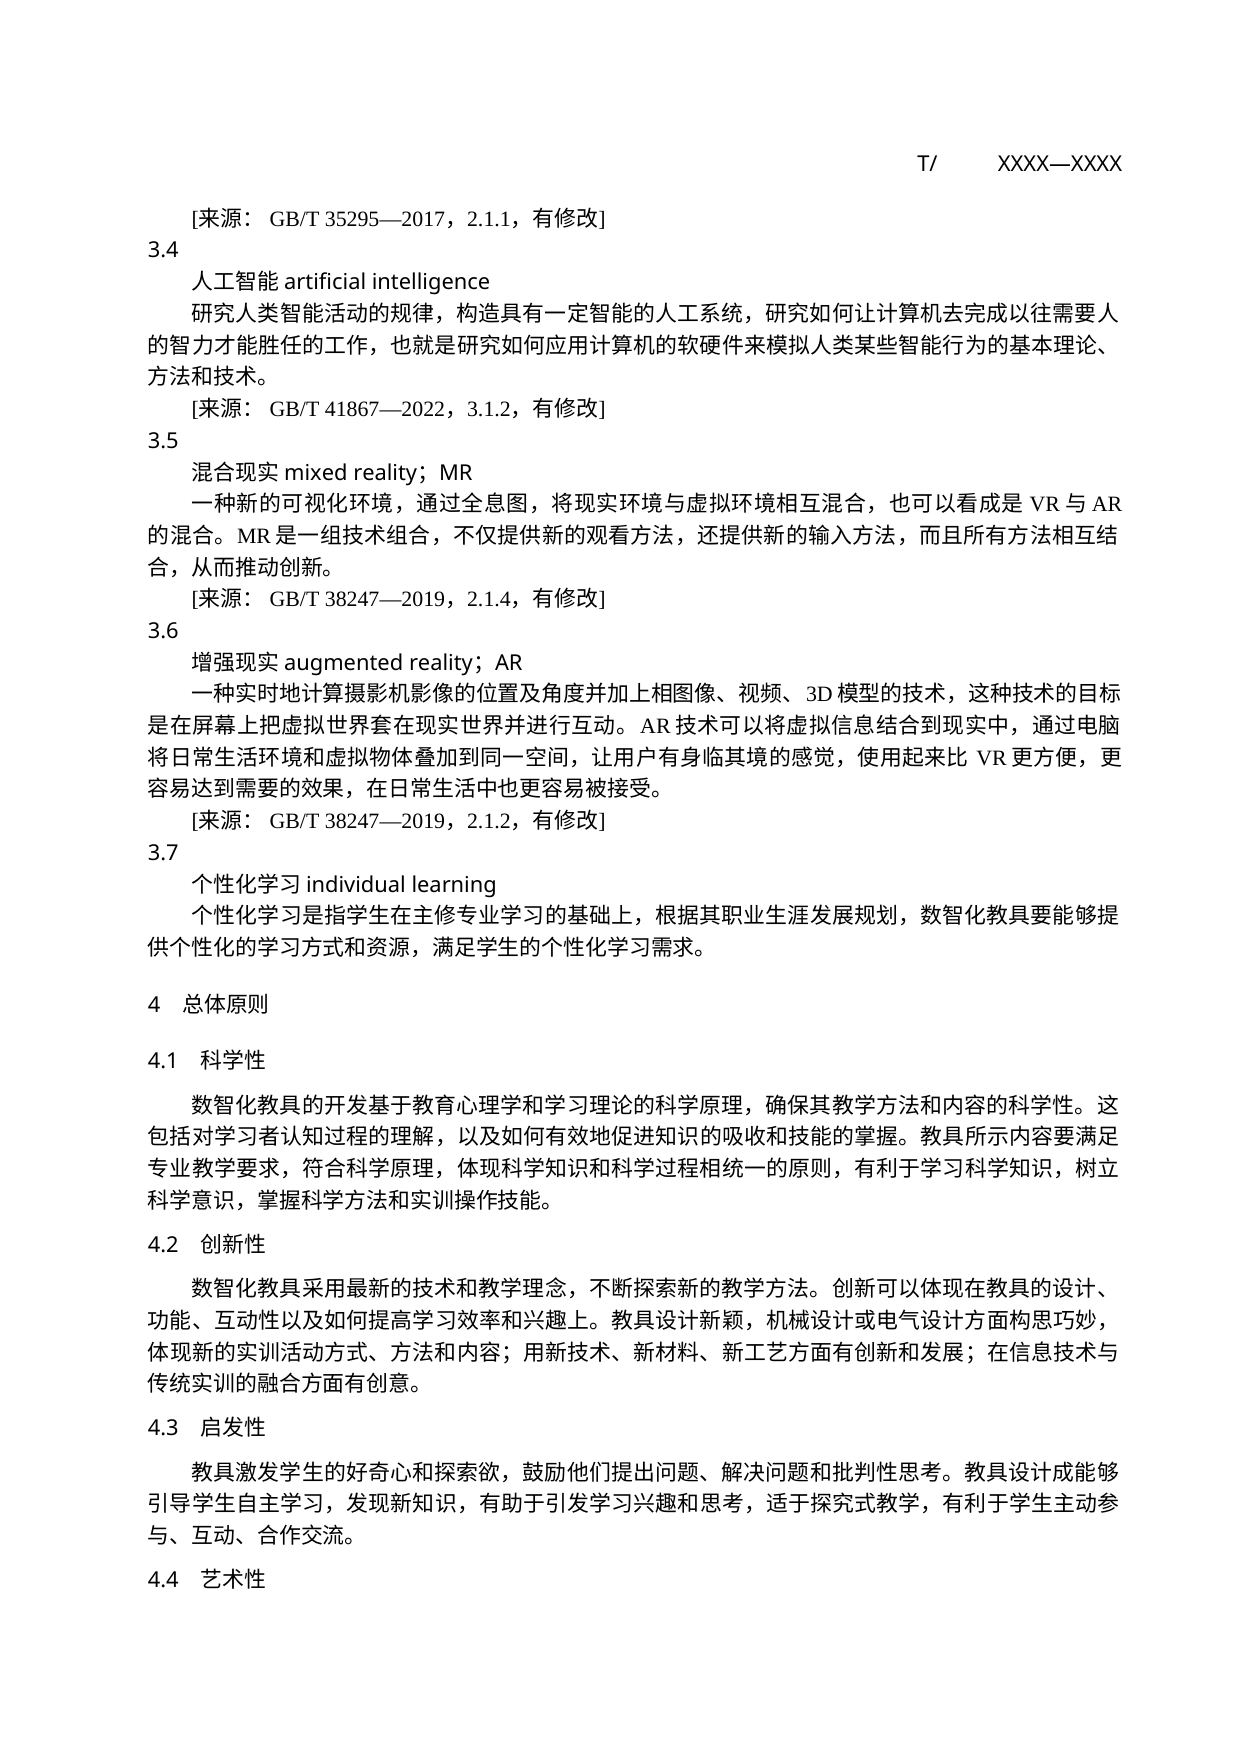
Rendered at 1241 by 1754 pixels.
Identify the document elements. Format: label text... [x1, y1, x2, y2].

text 教具激发学生的好奇心和探索欲，鼓励他们提出问题、解决问题和批判性思考。教具设计成能够引导学生自主学习，发现新知识，有助于引发学习兴趣和思考，适于探究式教学，有利于学生主动参与、互动、合作交流。 [148, 1454, 1122, 1549]
text 个性化学习 individual learning [148, 835, 1122, 898]
text 艺术性 [148, 1562, 1122, 1594]
text 研究人类智能活动的规律，构造具有一定智能的人工系统，研究如何让计算机去完成以往需要人的智力才能胜任的工作，也就是研究如何应用计算机的软硬件来模拟人类某些智能行为的基本理论、方法和技术。 [148, 296, 1122, 391]
text 数智化教具的开发基于教育心理学和学习理论的科学原理，确保其教学方法和内容的科学性。这包括对学习者认知过程的理解，以及如何有效地促进知识的吸收和技能的掌握。教具所示内容要满足专业教学要求，符合科学原理，体现科学知识和科学过程相统一的原则，有利于学习科学知识，树立科学意识，掌握科学方法和实训操作技能。 [148, 1088, 1122, 1214]
text 增强现实 augmented reality；AR [148, 613, 1122, 676]
text [来源： GB/T 35295—2017，2.1.1，有修改] [148, 201, 1122, 232]
text 混合现实 mixed reality；MR [148, 423, 1122, 486]
text [来源： GB/T 38247—2019，2.1.2，有修改] [148, 803, 1122, 835]
text 创新性 [148, 1227, 1122, 1259]
text 科学性 [148, 1043, 1122, 1075]
text 启发性 [148, 1410, 1122, 1442]
text [来源： GB/T 41867—2022，3.1.2，有修改] [148, 391, 1122, 423]
text [来源： GB/T 38247—2019，2.1.4，有修改] [148, 581, 1122, 613]
text 人工智能 artificial intelligence [148, 232, 1122, 296]
text 数智化教具采用最新的技术和教学理念，不断探索新的教学方法。创新可以体现在教具的设计、功能、互动性以及如何提高学习效率和兴趣上。教具设计新颖，机械设计或电气设计方面构思巧妙，体现新的实训活动方式、方法和内容；用新技术、新材料、新工艺方面有创新和发展；在信息技术与传统实训的融合方面有创意。 [148, 1271, 1122, 1398]
text 一种新的可视化环境，通过全息图，将现实环境与虚拟环境相互混合，也可以看成是VR与AR的混合。MR是一组技术组合，不仅提供新的观看方法，还提供新的输入方法，而且所有方法相互结合，从而推动创新。 [148, 486, 1122, 581]
text 总体原则 [148, 987, 1122, 1018]
text 个性化学习是指学生在主修专业学习的基础上，根据其职业生涯发展规划，数智化教具要能够提供个性化的学习方式和资源，满足学生的个性化学习需求。 [148, 898, 1122, 962]
text 一种实时地计算摄影机影像的位置及角度并加上相图像、视频、3D模型的技术，这种技术的目标是在屏幕上把虚拟世界套在现实世界并进行互动。AR技术可以将虚拟信息结合到现实中，通过电脑将日常生活环境和虚拟物体叠加到同一空间，让用户有身临其境的感觉，使用起来比VR更方便，更容易达到需要的效果，在日常生活中也更容易被接受。 [148, 676, 1122, 803]
